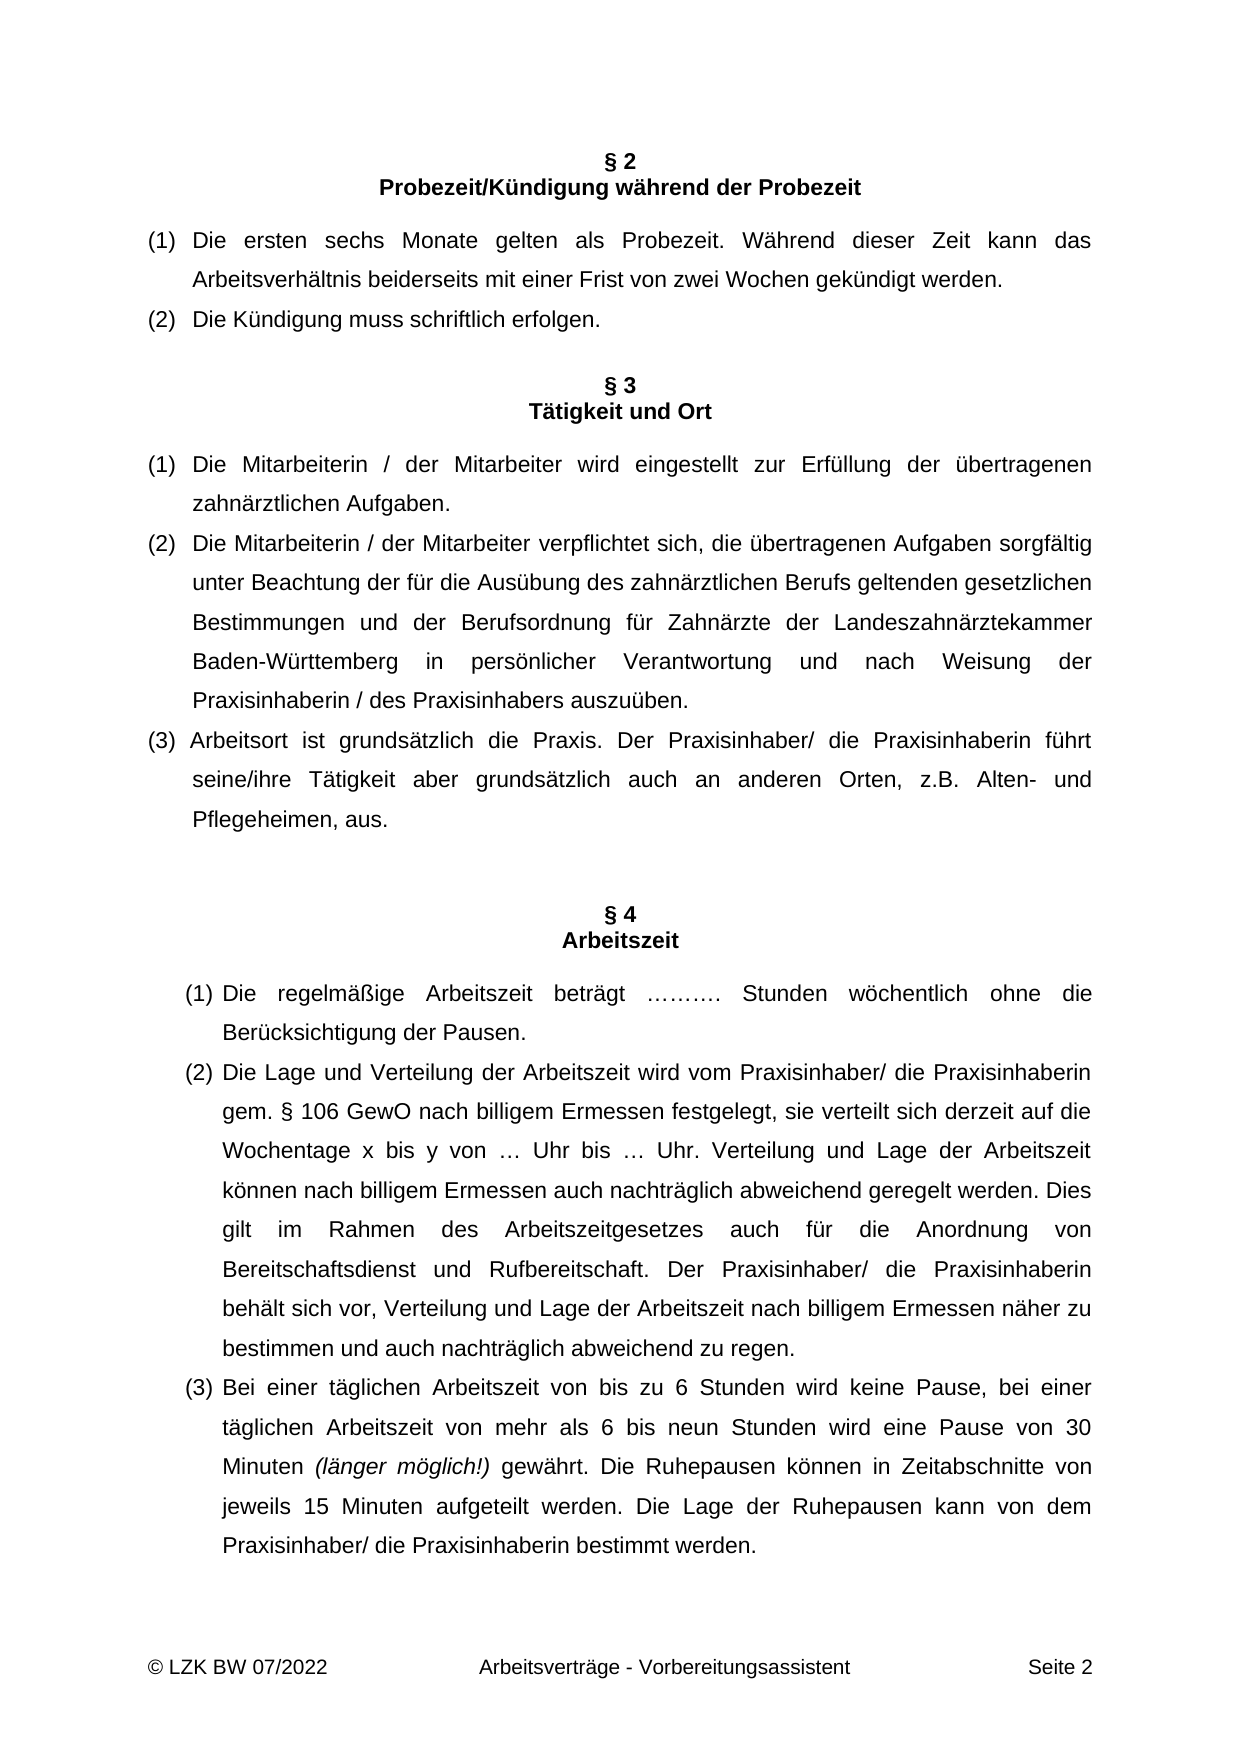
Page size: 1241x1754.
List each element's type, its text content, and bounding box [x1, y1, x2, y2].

text (2) Die Kündigung muss schriftlich erfolgen. [148, 306, 1092, 332]
text (1) Die ersten sechs Monate gelten als Probezeit. Während dieser Zeit kann das Arbeitsverhältnis beiderseits mit einer Frist von zwei Wochen gekündigt werden. [148, 227, 1092, 293]
text (1) Die Mitarbeiterin / der Mitarbeiter wird eingestellt zur Erfüllung der übertragenen zahnärztlichen Aufgaben. [148, 451, 1092, 516]
text Probezeit/Kündigung während der Probezeit [148, 174, 1092, 200]
text § 3 [148, 372, 1092, 398]
list Bei einer täglichen Arbeitszeit von bis zu 6 Stunden wird keine Pause, bei einer täglichen Arbeitszeit von mehr als 6 bis neun Stunden wird eine Pause von 30 Minuten (länger möglich!) gewährt. Die Ruhepausen können in Zeitabschnitte von jeweils 15 Minuten aufgeteilt werden. Die Lage der Ruhepausen kann von dem Praxisinhaber/ die Praxisinhaberin bestimmt werden. [185, 1374, 1092, 1559]
text § 2 [148, 148, 1092, 174]
list Die Lage und Verteilung der Arbeitszeit wird vom Praxisinhaber/ die Praxisinhaberin gem. § 106 GewO nach billigem Ermessen festgelegt, sie verteilt sich derzeit auf die Wochentage x bis y von … Uhr bis … Uhr. Verteilung und Lage der Arbeitszeit können nach billigem Ermessen auch nachträglich abweichend geregelt werden. Dies gilt im Rahmen des Arbeitszeitgesetzes auch für die Anordnung von Bereitschaftsdienst und Rufbereitschaft. Der Praxisinhaber/ die Praxisinhaberin behält sich vor, Verteilung und Lage der Arbeitszeit nach billigem Ermessen näher zu bestimmen und auch nachträglich abweichend zu regen. [185, 1058, 1092, 1361]
text Tätigkeit und Ort [148, 398, 1092, 424]
text Arbeitszeit [148, 927, 1092, 953]
text (3) Arbeitsort ist grundsätzlich die Praxis. Der Praxisinhaber/ die Praxisinhaberin führt seine/ihre Tätigkeit aber grundsätzlich auch an anderen Orten, z.B. Alten- und Pflegeheimen, aus. [148, 727, 1092, 832]
text (2) Die Mitarbeiterin / der Mitarbeiter verpflichtet sich, die übertragenen Aufgaben sorgfältig unter Beachtung der für die Ausübung des zahnärztlichen Berufs geltenden gesetzlichen Bestimmungen und der Berufsordnung für Zahnärzte der Landeszahnärztekammer Baden-Württemberg in persönlicher Verantwortung und nach Weisung der Praxisinhaberin / des Praxisinhabers auszuüben. [148, 529, 1092, 714]
list Die regelmäßige Arbeitszeit beträgt ………. Stunden wöchentlich ohne die Berücksichtigung der Pausen. [185, 979, 1092, 1045]
text § 4 [148, 901, 1092, 927]
